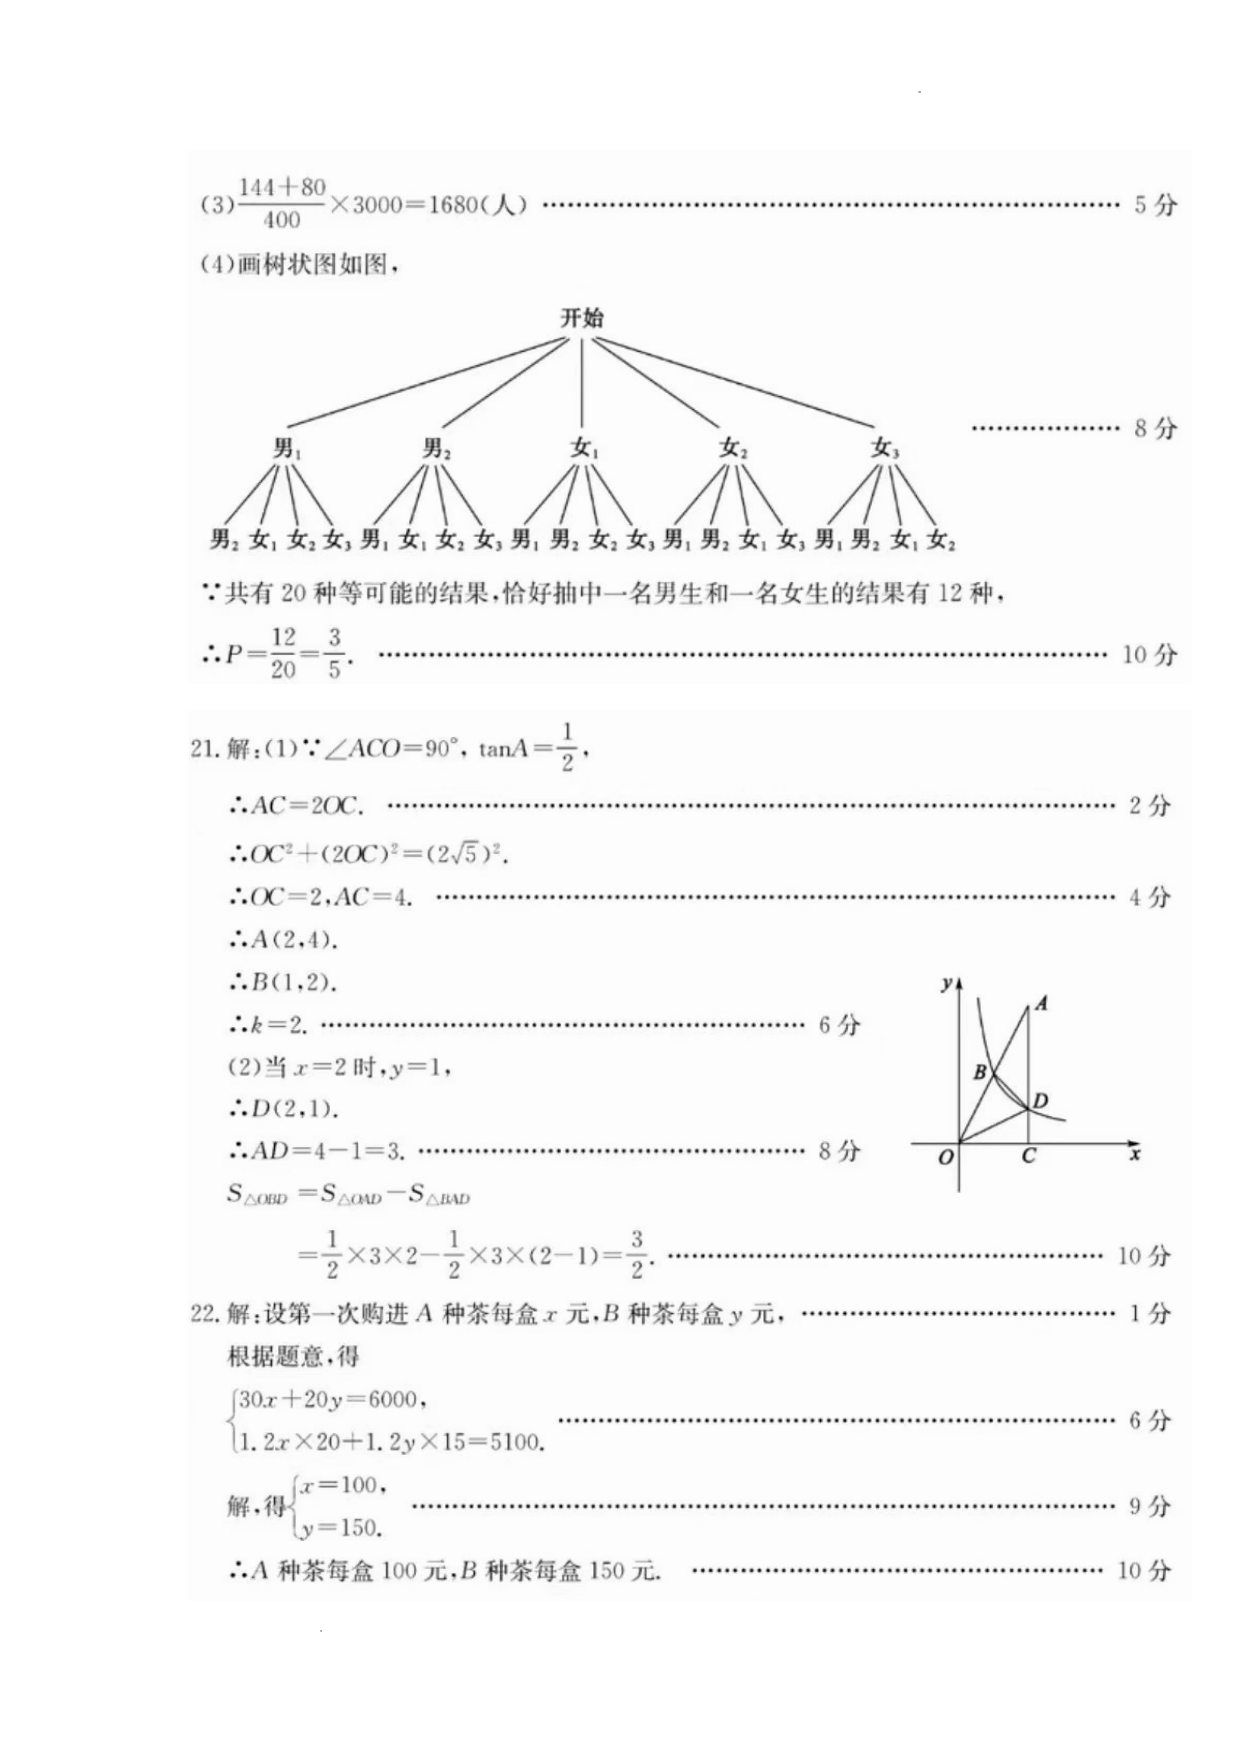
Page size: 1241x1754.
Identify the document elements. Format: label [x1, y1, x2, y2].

picture [187, 710, 1192, 1601]
picture [187, 150, 1192, 684]
